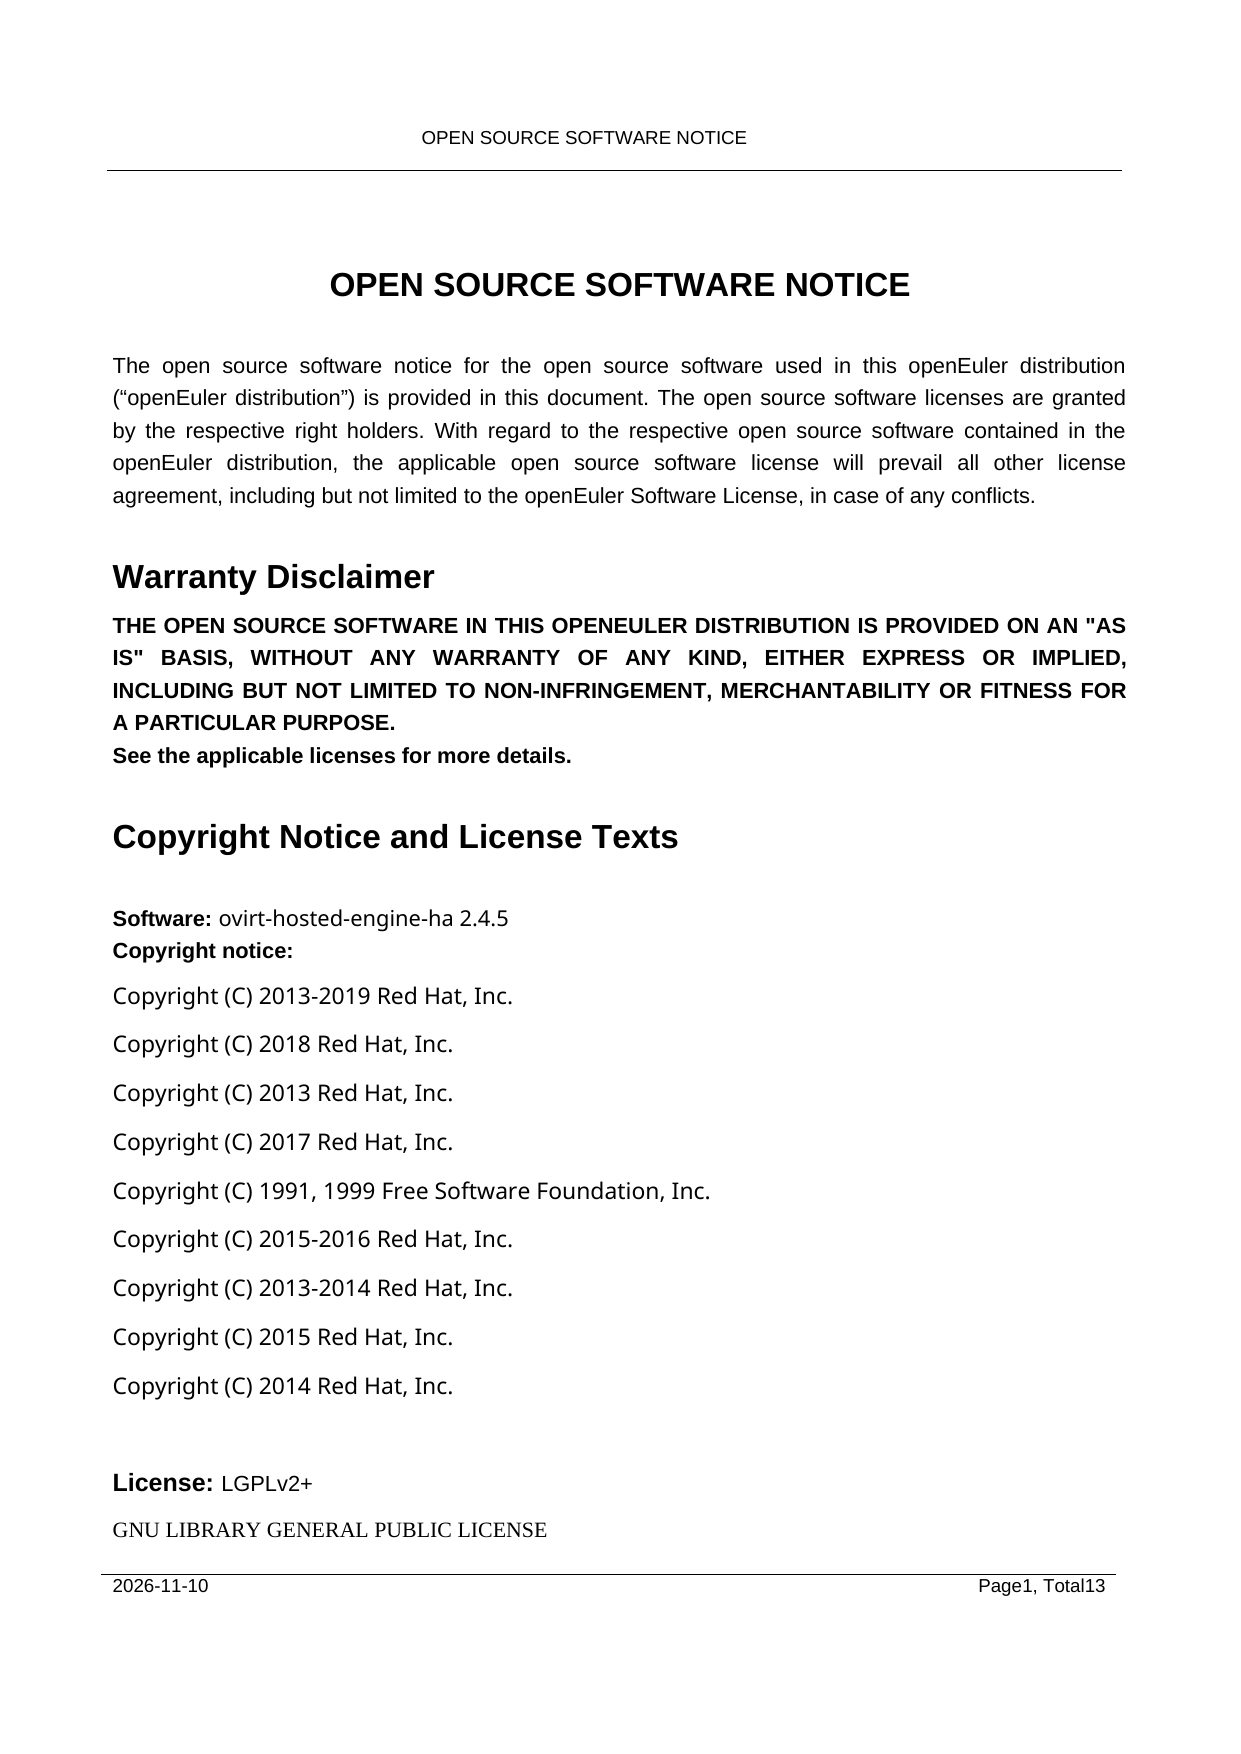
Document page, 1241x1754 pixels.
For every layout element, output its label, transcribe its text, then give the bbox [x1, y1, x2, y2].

text OPEN SOURCE SOFTWARE NOTICE [112, 251, 1128, 316]
text Copyright notice: [112, 934, 1128, 966]
text The open source software notice for the open source software used in this openEuler distribution (“openEuler distribution”) is provided in this document. The open source software licenses are granted by the respective right holders. With regard to the respective open source software contained in the openEuler distribution, the applicable open source software license will prevail all other license agreement, including but not limited to the openEuler Software License, in case of any conflicts. [112, 349, 1128, 511]
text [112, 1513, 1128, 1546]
text Warranty Disclaimer [112, 544, 1128, 609]
text THE OPEN SOURCE SOFTWARE IN THIS OPENEULER DISTRIBUTION IS PROVIDED ON AN "AS IS" BASIS, WITHOUT ANY WARRANTY OF ANY KIND, EITHER EXPRESS OR IMPLIED, INCLUDING BUT NOT LIMITED TO NON-INFRINGEMENT, MERCHANTABILITY OR FITNESS FOR A PARTICULAR PURPOSE. See the applicable licenses for more details. [112, 609, 1128, 771]
text Copyright Notice and License Texts [112, 804, 1128, 869]
text License: LGPLv2+ [112, 1467, 1128, 1499]
text Copyright (C) 2013-2019 Red Hat, Inc. Copyright (C) 2018 Red Hat, Inc. Copyright (C) 2013 Red Hat, Inc. Copyright (C) 2017 Red Hat, Inc. Copyright (C) 1991, 1999 Free Software Foundation, Inc. Copyright (C) 2015-2016 Red Hat, Inc. Copyright (C) 2013-2014 Red Hat, Inc. Copyright (C) 2015 Red Hat, Inc. Copyright (C) 2014 Red Hat, Inc. [112, 979, 1128, 1450]
text Software: ovirt-hosted-engine-ha 2.4.5 [112, 901, 1128, 934]
